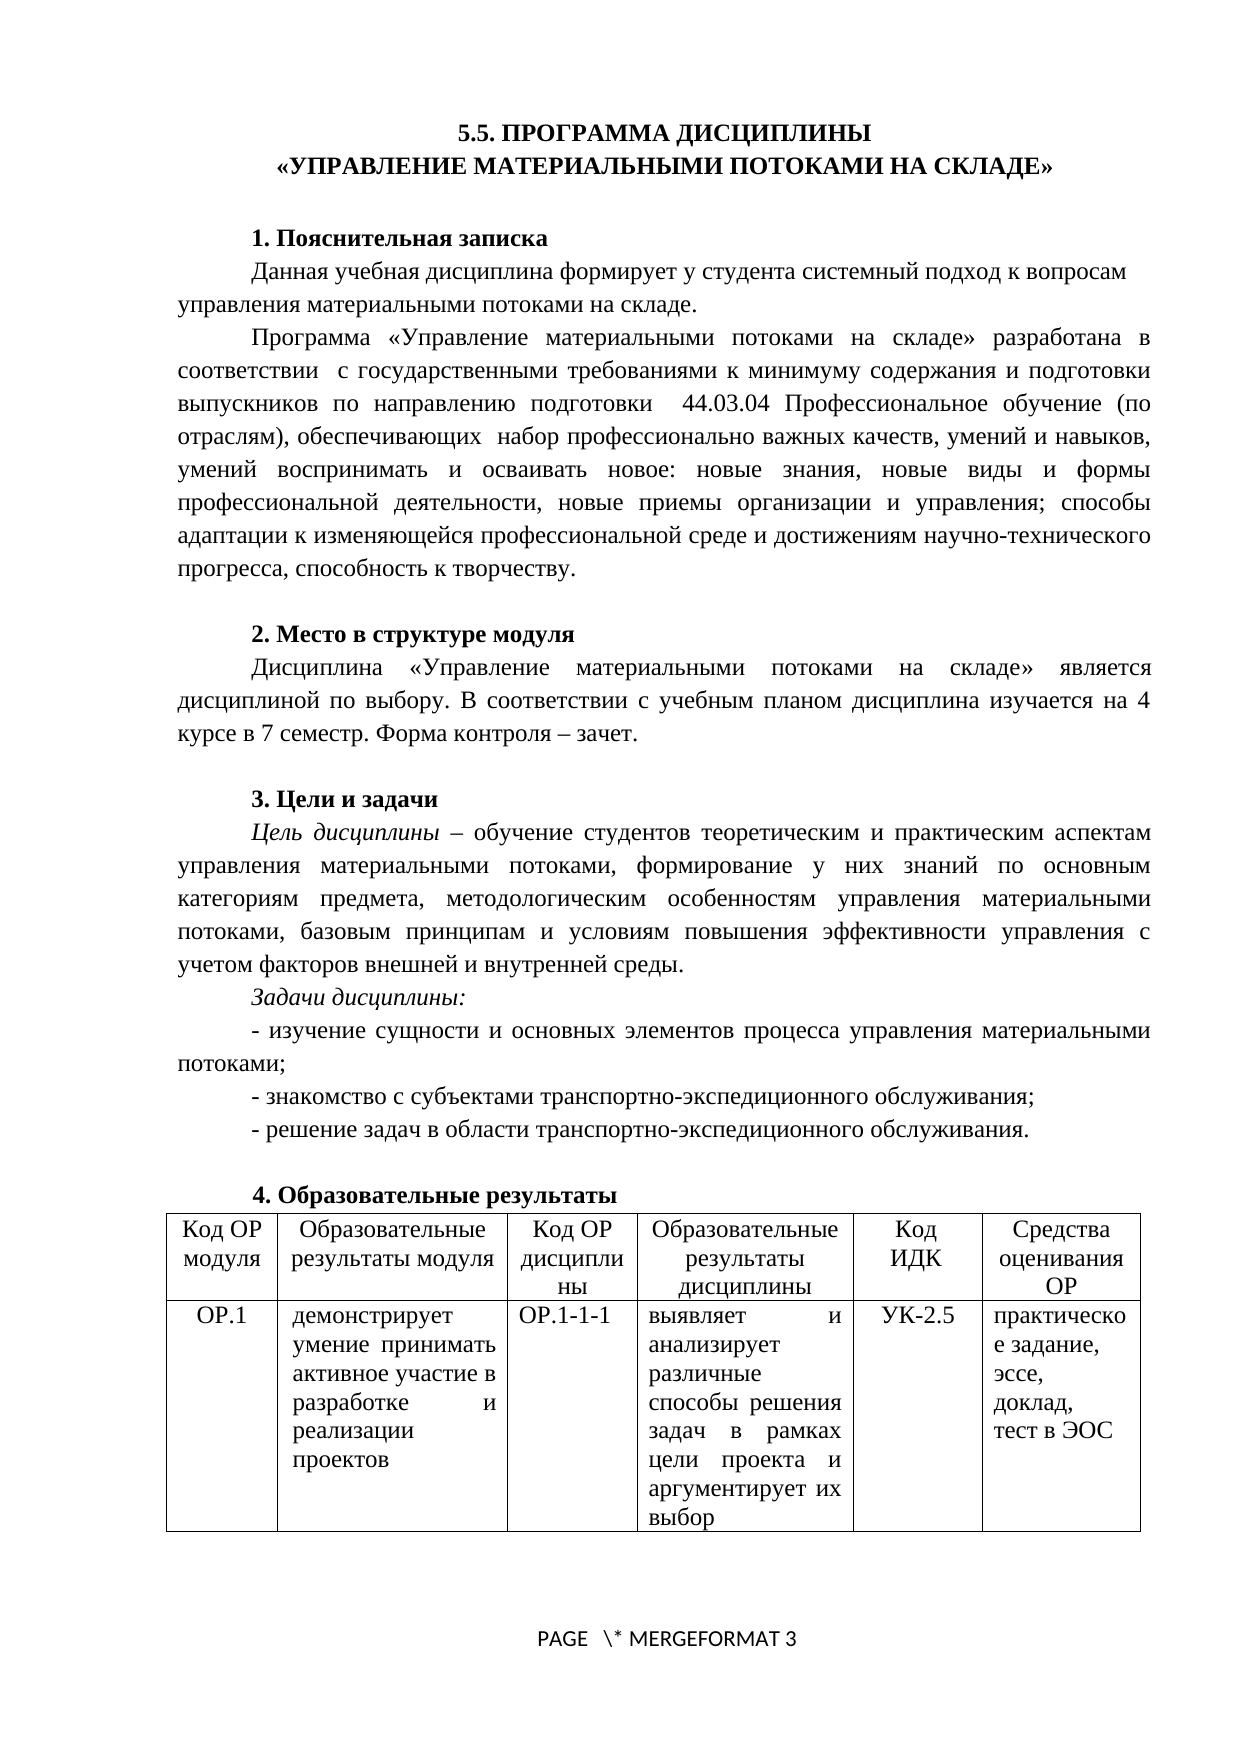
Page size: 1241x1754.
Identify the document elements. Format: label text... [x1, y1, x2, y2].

text Данная учебная дисциплина формирует у студента системный подход к вопросам [177, 256, 1152, 284]
text управления материальными потоками на складе. [177, 289, 1152, 317]
text 2. Место в структуре модуля [177, 619, 1152, 648]
table_cell практическое задание, эссе, доклад, тест в ЭОС [983, 1301, 1140, 1531]
table_cell УК-2.5 [854, 1301, 982, 1531]
table_cell выявляет и анализирует различные способы решения задач в рамках цели проекта и аргументирует их выбор [638, 1301, 853, 1531]
table_header Средства оценивания ОР [983, 1214, 1140, 1300]
table_cell ОР.1 [167, 1301, 277, 1531]
table_header Код ОР дисциплины [508, 1214, 637, 1300]
text 5.5. ПРОГРАММА ДИСЦИПЛИНЫ [177, 118, 1152, 147]
text - изучение сущности и основных элементов процесса управления материальными потоками; [177, 1015, 1152, 1077]
text «Управление материальными потоками на складе» [177, 151, 1152, 180]
table_cell ОР.1-1-1 [508, 1301, 637, 1531]
text Цель дисциплины – обучение студентов теоретическим и практическим аспектам управления материальными потоками, формирование у них знаний по основным категориям предмета, методологическим особенностям управления материальными потоками, базовым принципам и условиям повышения эффективности управления с учетом факторов внешней и внутренней среды. [177, 817, 1152, 978]
table_header Код ИДК [854, 1214, 982, 1300]
text 3. Цели и задачи [177, 784, 1152, 813]
table_header Код ОР модуля [167, 1214, 277, 1300]
text - знакомство с субъектами транспортно-экспедиционного обслуживания; [177, 1081, 1152, 1110]
table_header Образовательные результаты модуля [278, 1214, 507, 1300]
table_cell демонстрирует умение принимать активное участие в разработке и реализации проектов [278, 1301, 507, 1531]
text Дисциплина «Управление материальными потоками на складе» является дисциплиной по выбору. В соответствии с учебным планом дисциплина изучается на 4 курсе в 7 семестр. Форма контроля – зачет. [177, 652, 1152, 747]
text Задачи дисциплины: [177, 982, 1152, 1011]
table_header Образовательные результаты дисциплины [638, 1214, 853, 1300]
list 4. Образовательные результаты [252, 1180, 1152, 1209]
text - решение задач в области транспортно-экспедиционного обслуживания. [177, 1114, 1152, 1143]
text Программа «Управление материальными потоками на складе» разработана в соответствии с государственными требованиями к минимуму содержания и подготовки выпускников по направлению подготовки 44.03.04 Профессиональное обучение (по отраслям), обеспечивающих набор профессионально важных качеств, умений и навыков, умений воспринимать и осваивать новое: новые знания, новые виды и формы профессиональной деятельности, новые приемы организации и управления; способы адаптации к изменяющейся профессиональной среде и достижениям научно-технического прогресса, способность к творчеству. [177, 322, 1152, 582]
text 1. Пояснительная записка [177, 223, 1152, 251]
